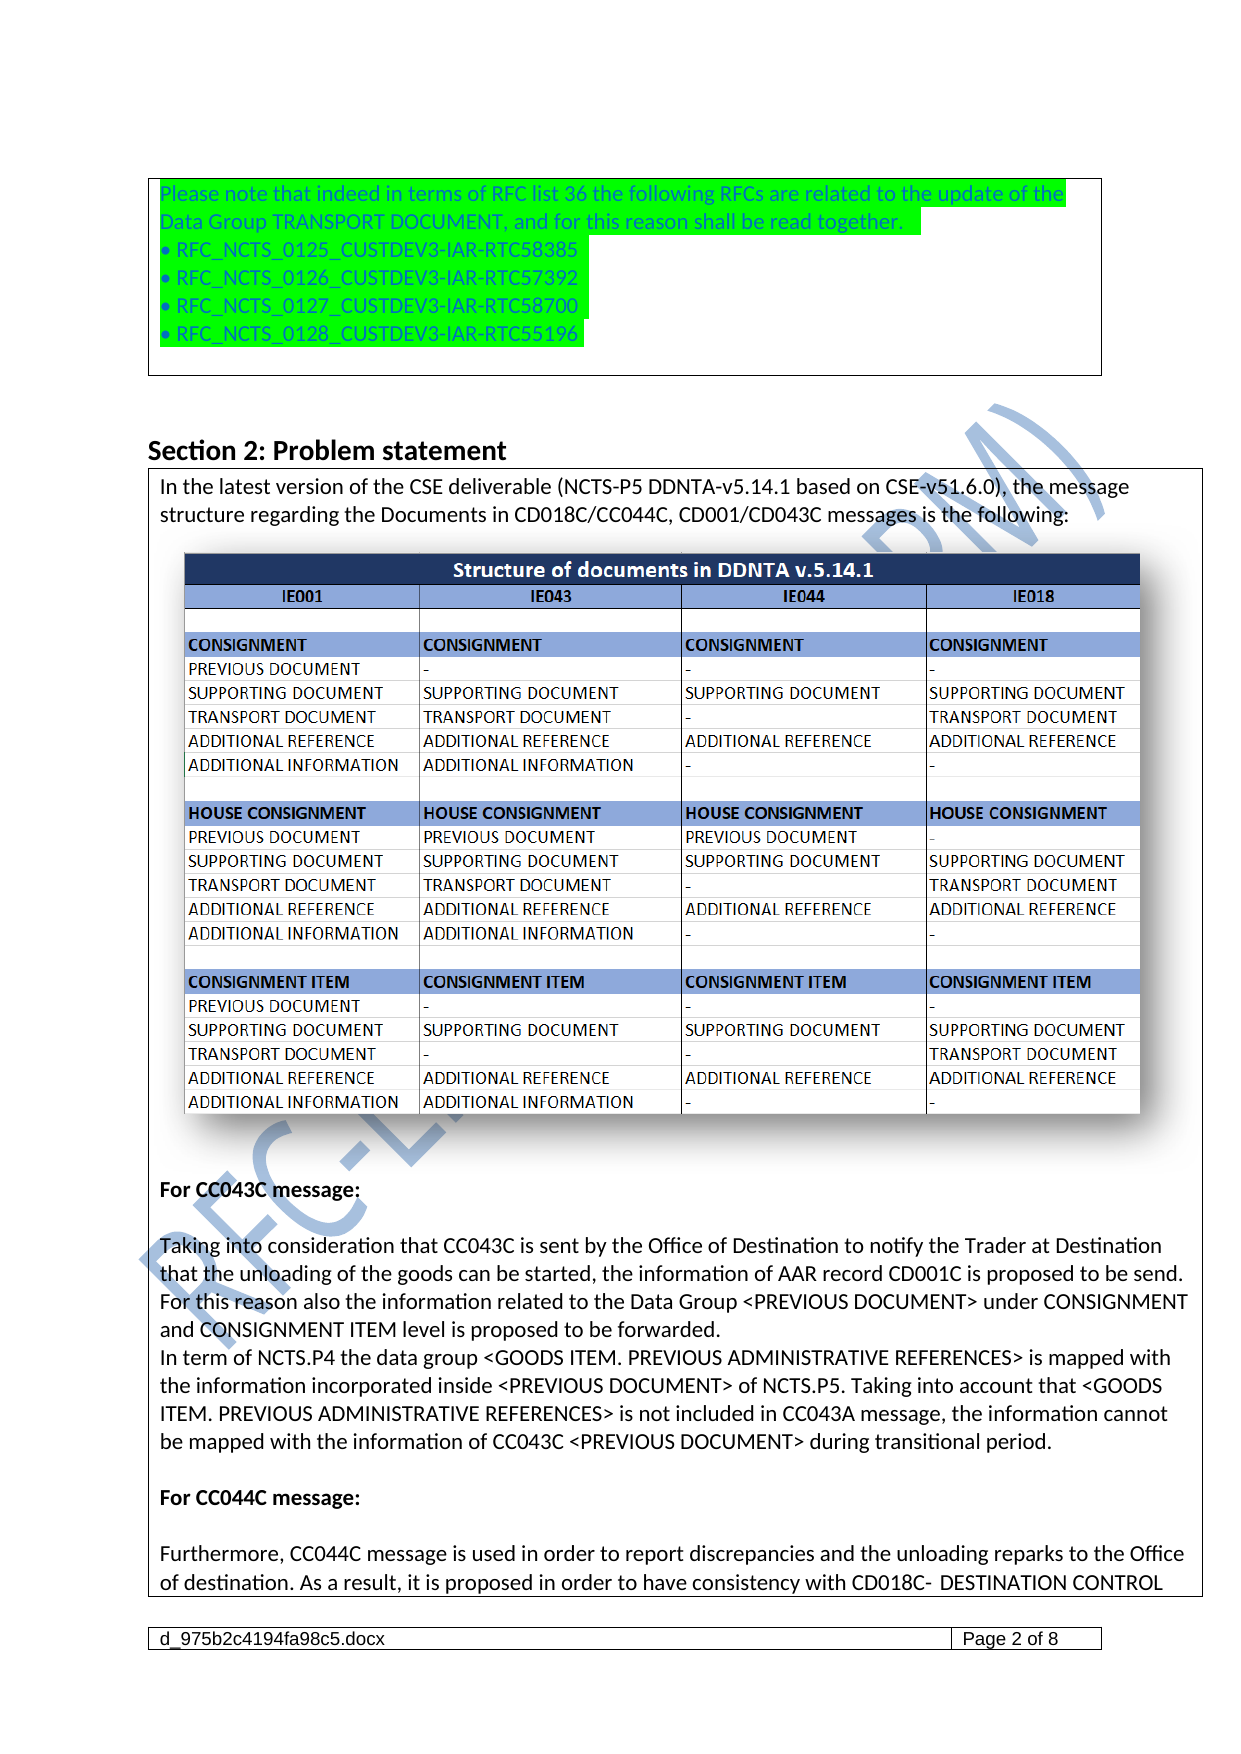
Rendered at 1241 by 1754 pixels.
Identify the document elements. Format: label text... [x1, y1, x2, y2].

text Section 2: Problem statement [148, 432, 1102, 468]
table_header Please note that indeed in terms of RFC list 36 the following RFCs are related to the update of the Data Group TRANSPORT DOCUMENT, and for this reason shall be read together. • RFC_NCTS_0125_CUSTDEV3-IAR-RTC58385 • RFC_NCTS_0126_CUSTDEV3-IAR-RTC57392 • RFC_NCTS_0127_CUSTDEV3-IAR-RTC58700 • RFC_NCTS_0128_CUSTDEV3-IAR-RTC55196 [149, 179, 1101, 375]
picture [184, 552, 1140, 1114]
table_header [149, 469, 1202, 1596]
